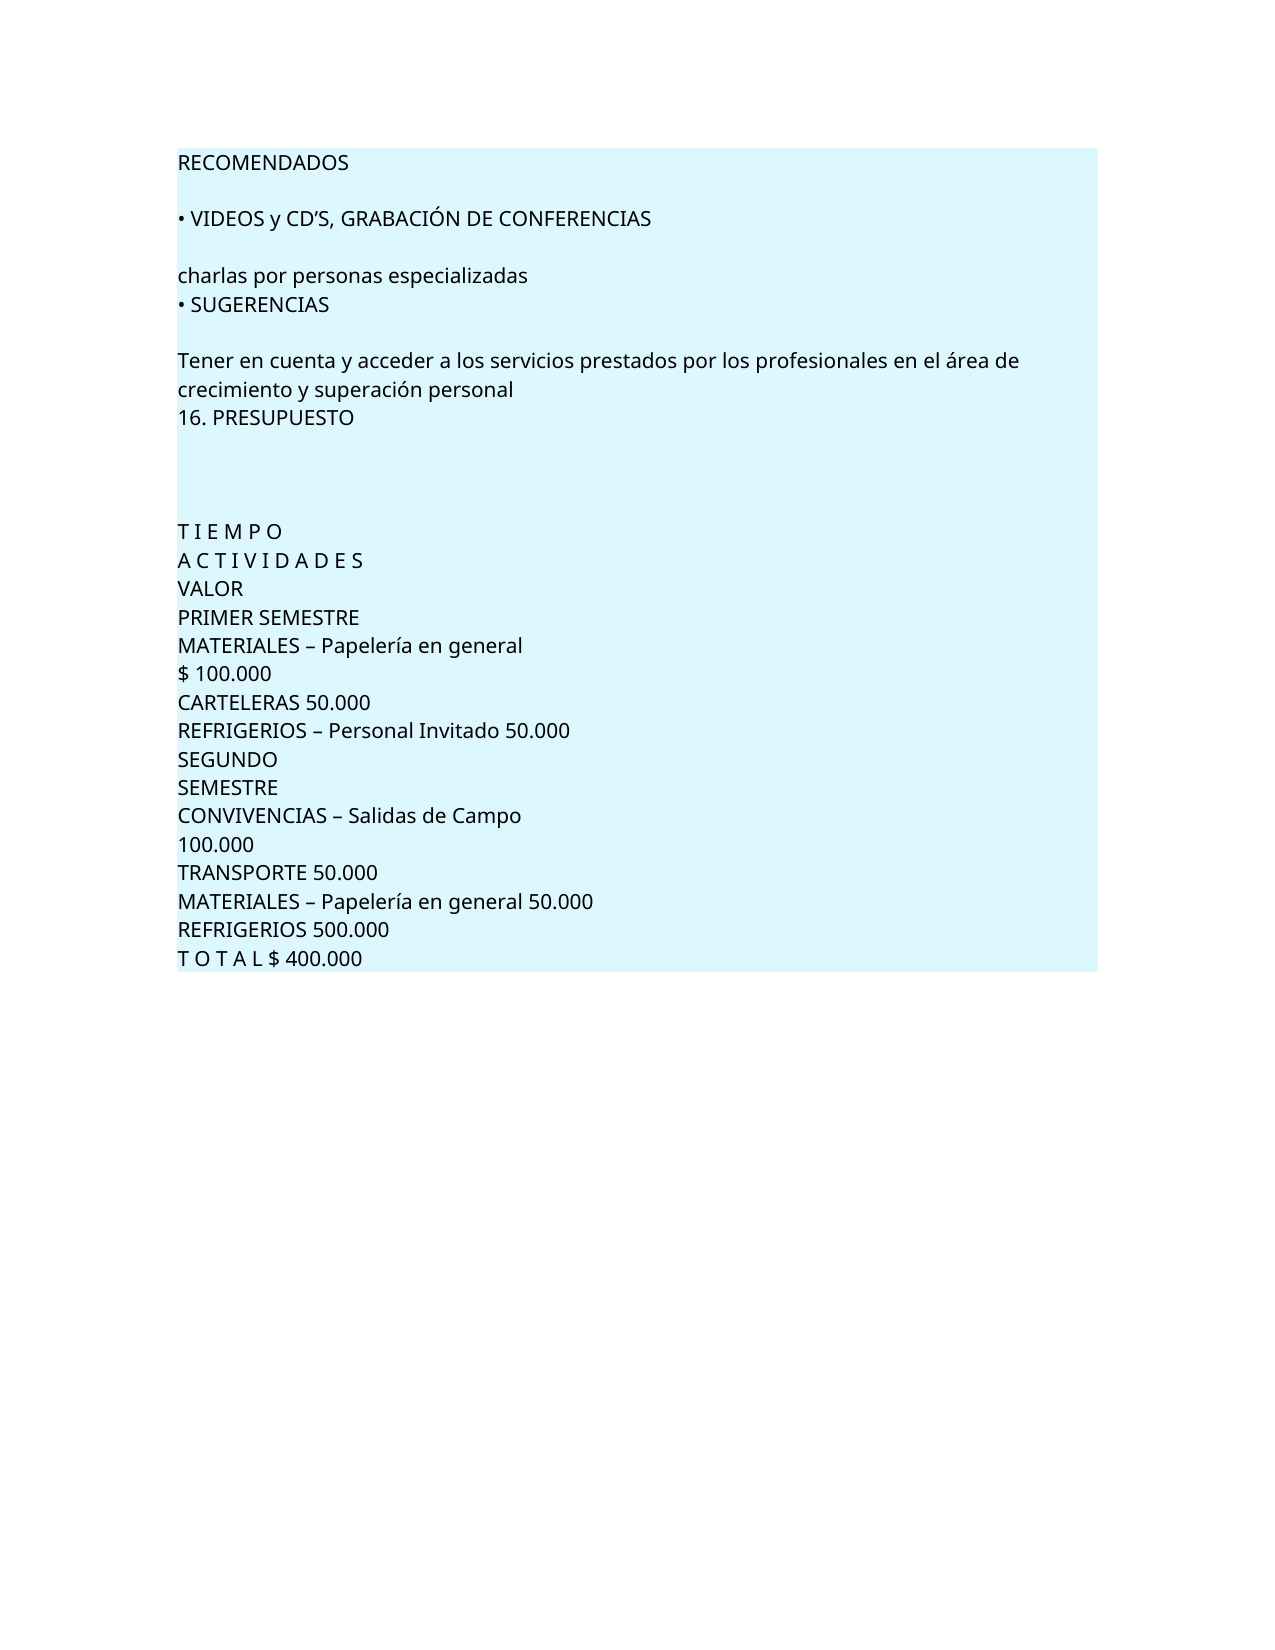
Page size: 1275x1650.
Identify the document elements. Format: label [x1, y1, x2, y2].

text [177, 148, 1098, 972]
